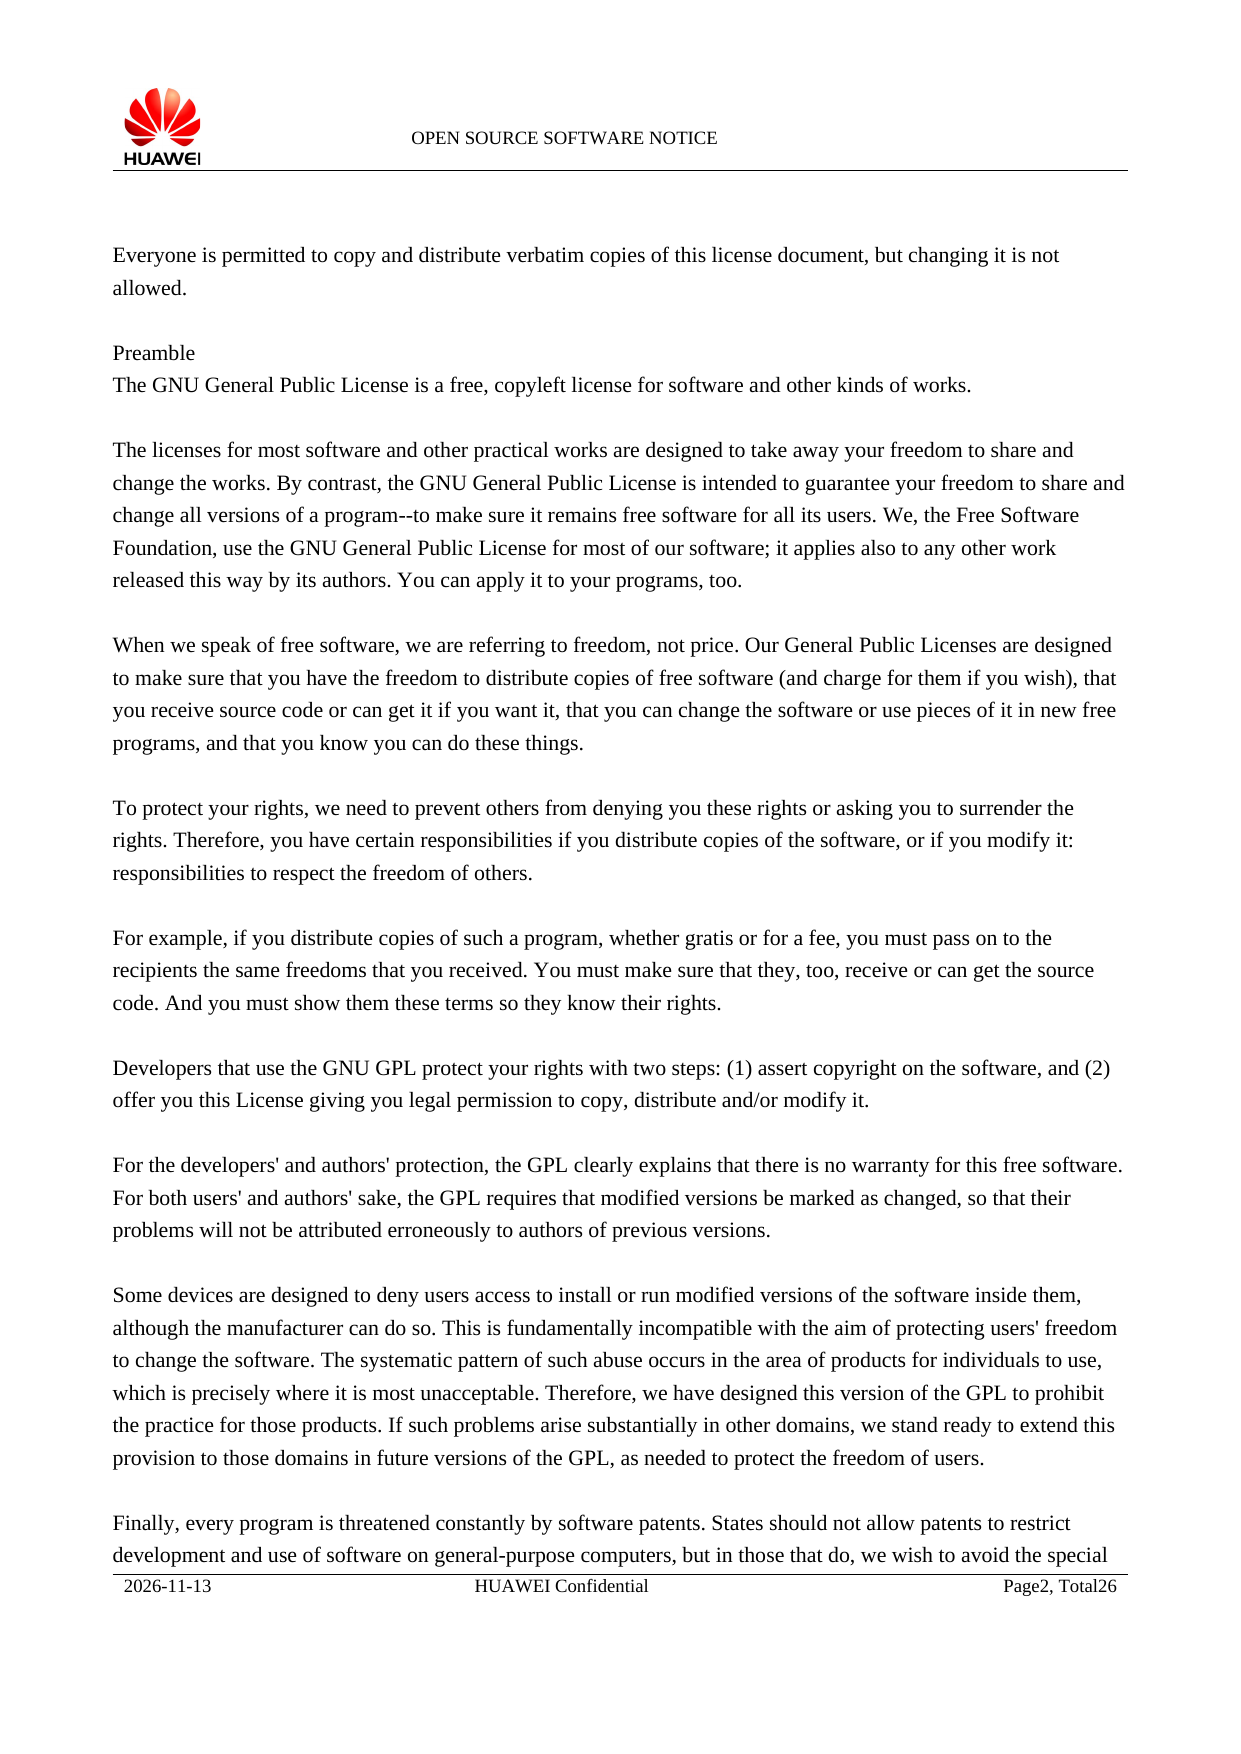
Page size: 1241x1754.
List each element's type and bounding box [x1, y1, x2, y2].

text [112, 206, 1128, 1571]
picture [124, 88, 201, 165]
